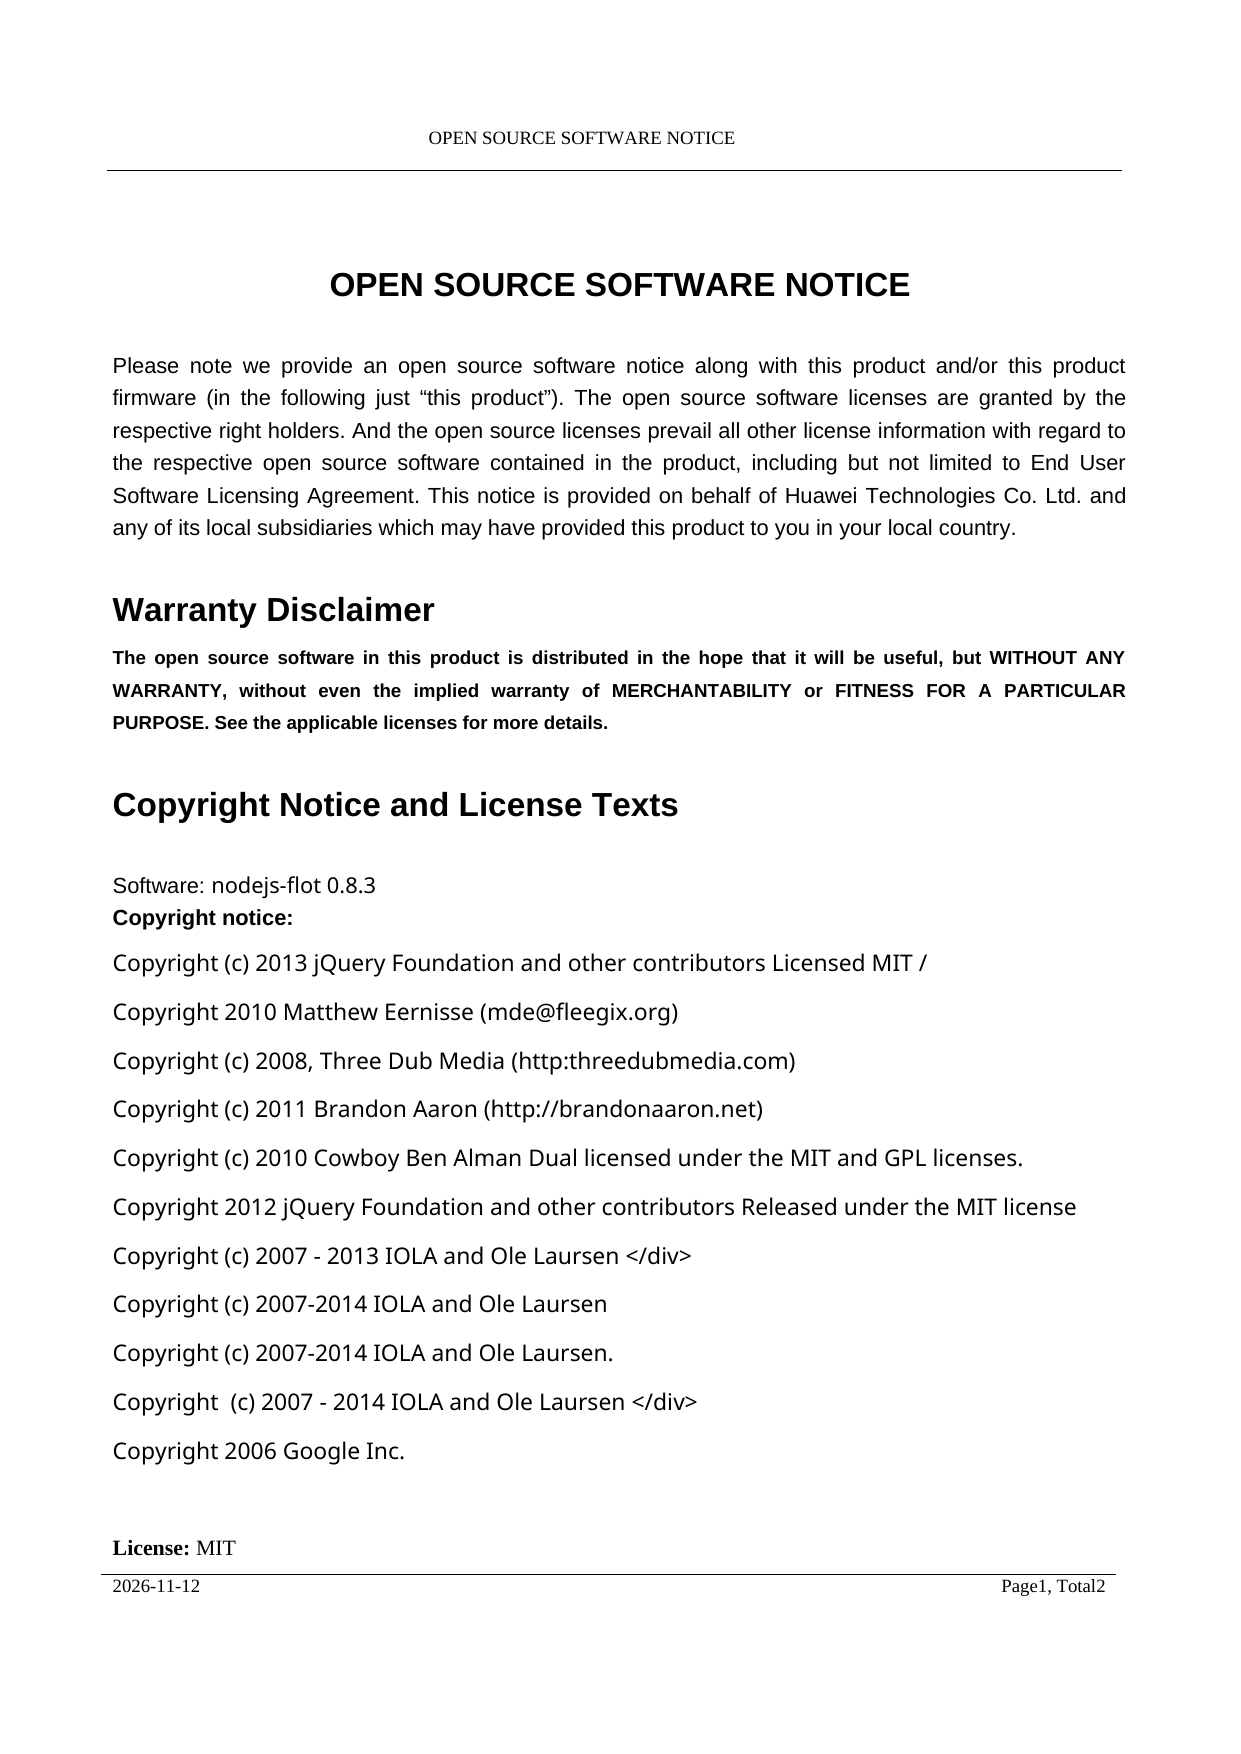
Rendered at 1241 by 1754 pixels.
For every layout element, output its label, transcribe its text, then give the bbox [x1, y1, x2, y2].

text Warranty Disclaimer [112, 576, 1128, 641]
text License: MIT [112, 1532, 1128, 1564]
text The open source software in this product is distributed in the hope that it will be useful, but WITHOUT ANY WARRANTY, without even the implied warranty of MERCHANTABILITY or FITNESS FOR A PARTICULAR PURPOSE. See the applicable licenses for more details. [112, 641, 1128, 739]
text Software: nodejs-flot 0.8.3 [112, 869, 1128, 901]
text OPEN SOURCE SOFTWARE NOTICE [112, 251, 1128, 316]
text Copyright (c) 2013 jQuery Foundation and other contributors Licensed MIT / Copyright 2010 Matthew Eernisse (mde@fleegix.org) Copyright (c) 2008, Three Dub Media (http:threedubmedia.com) Copyright (c) 2011 Brandon Aaron (http://brandonaaron.net) Copyright (c) 2010 Cowboy Ben Alman Dual licensed under the MIT and GPL licenses. Copyright 2012 jQuery Foundation and other contributors Released under the MIT license Copyright (c) 2007 - 2013 IOLA and Ole Laursen </div> Copyright (c) 2007-2014 IOLA and Ole Laursen Copyright (c) 2007-2014 IOLA and Ole Laursen. Copyright (c) 2007 - 2014 IOLA and Ole Laursen </div> Copyright 2006 Google Inc. [112, 947, 1128, 1515]
text Please note we provide an open source software notice along with this product and/or this product firmware (in the following just “this product”). The open source software licenses are granted by the respective right holders. And the open source licenses prevail all other license information with regard to the respective open source software contained in the product, including but not limited to End User Software Licensing Agreement. This notice is provided on behalf of Huawei Technologies Co. Ltd. and any of its local subsidiaries which may have provided this product to you in your local country. [112, 349, 1128, 544]
text Copyright Notice and License Texts [112, 771, 1128, 836]
text Copyright notice: [112, 901, 1128, 934]
